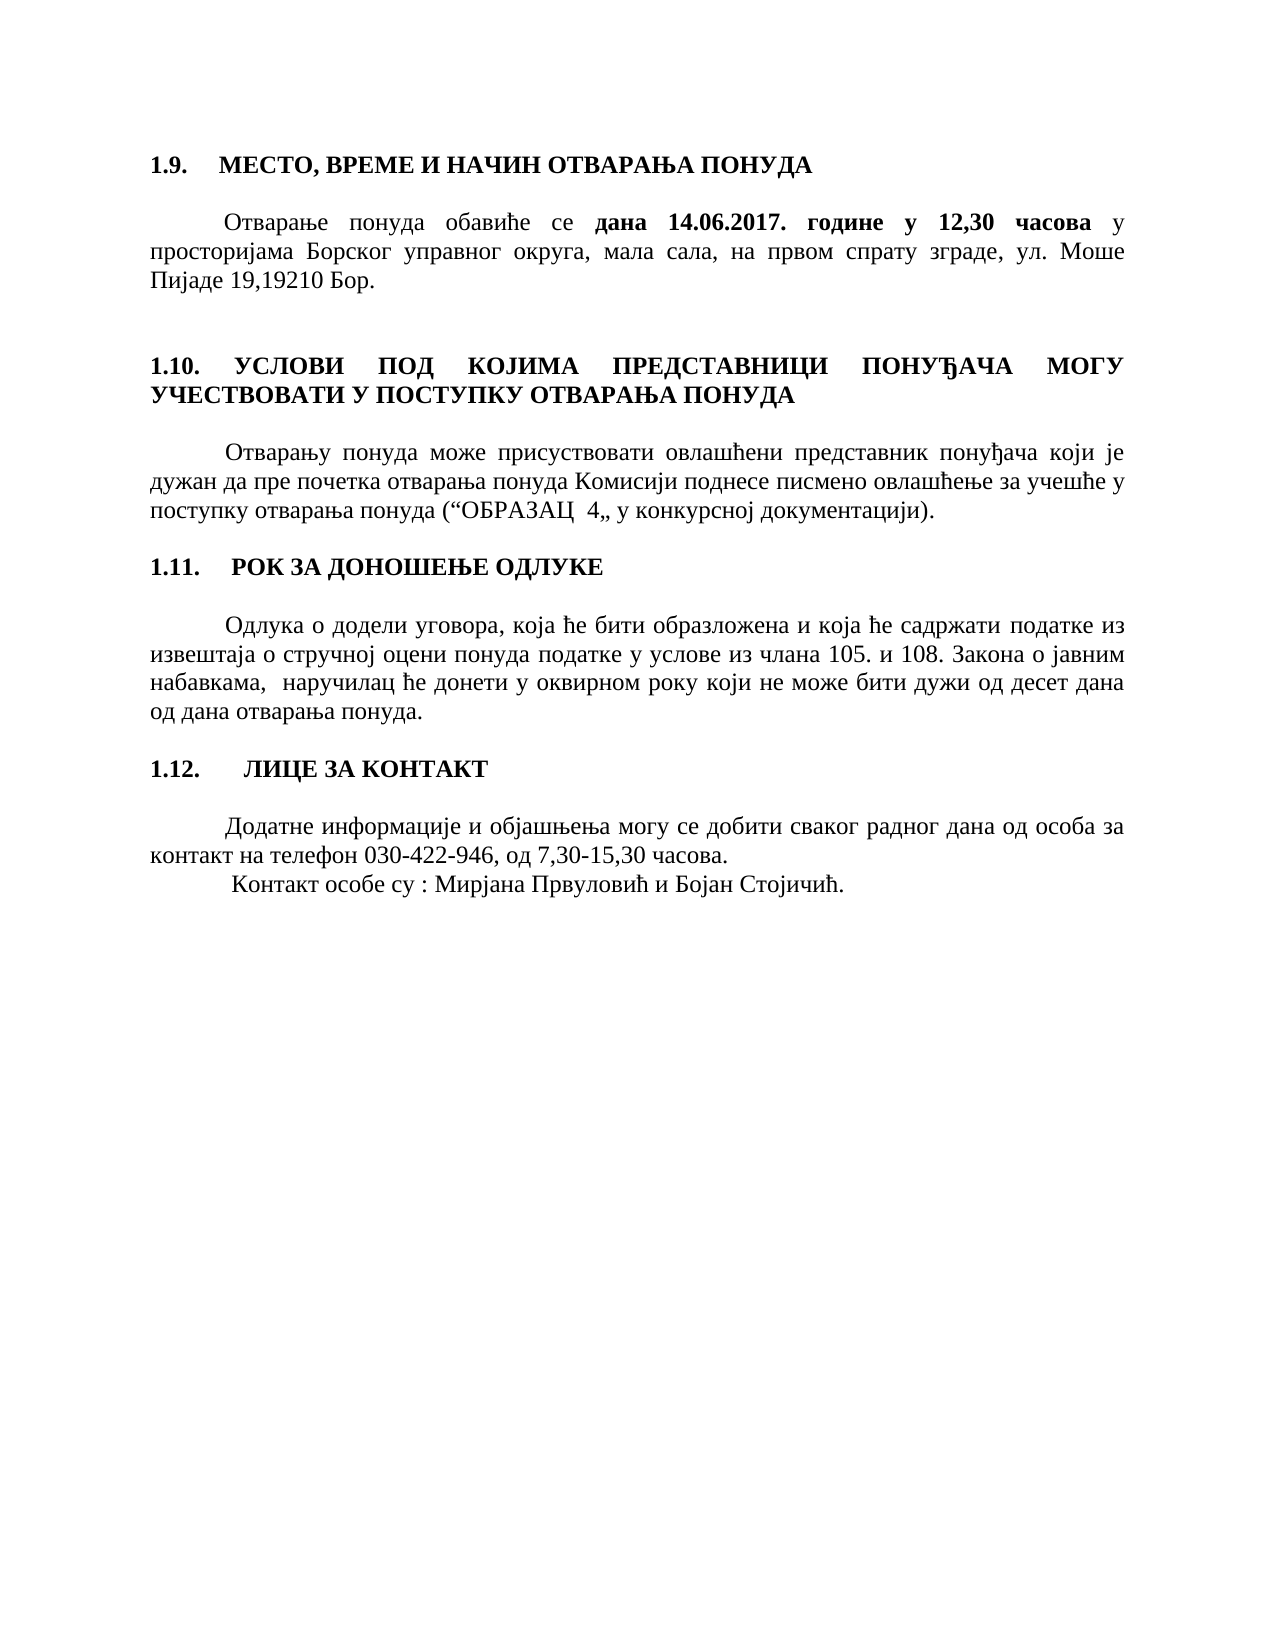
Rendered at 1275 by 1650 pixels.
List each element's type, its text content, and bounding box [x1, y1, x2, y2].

text Отварању понуда може присуствовати овлашћени представник понуђача који је дужан да пре почетка отварања понуда Комисији поднесе писмено овлашћење за учешће у поступку отварања понуда (“ОБРАЗАЦ 4„ у конкурсној документацији). [150, 437, 1125, 524]
text 1.10. УСЛОВИ ПОД КОЈИМА ПРЕДСТАВНИЦИ ПОНУЂАЧА МОГУ УЧЕСТВОВАТИ У ПОСТУПКУ ОТВАРАЊА ПОНУДА [150, 351, 1125, 409]
text Отварање понуда обавиће се дана 14.06.2017. године у 12,30 часова у просторијама Борског управног округа, мала сала, на првом спрату зграде, ул. Моше Пијаде 19,19210 Бор. [150, 207, 1125, 294]
text 1.12. ЛИЦЕ ЗА КОНТАКТ [150, 754, 1125, 782]
text Контакт особе су : Мирјана Првуловић и Бојан Стојичић. [150, 869, 1125, 897]
text Додатне информације и објашњења могу се добити сваког радног дана од особа за контакт на телефон 030-422-946, од 7,30-15,30 часова. [150, 811, 1125, 869]
text 1.9. МЕСТО, ВРЕМЕ И НАЧИН ОТВАРАЊА ПОНУДА [150, 150, 1125, 179]
text 1.11. РОК ЗА ДОНОШЕЊЕ ОДЛУКЕ [150, 552, 1125, 581]
text Одлука о додели уговора, која ће бити образложена и која ће садржати податке из извештаја о стручној оцени понуда податке у услове из члана 105. и 108. Закона о јавним набавкама, наручилац ће донети у оквирном року који не може бити дужи од десет дана од дана отварања понуда. [150, 610, 1125, 725]
